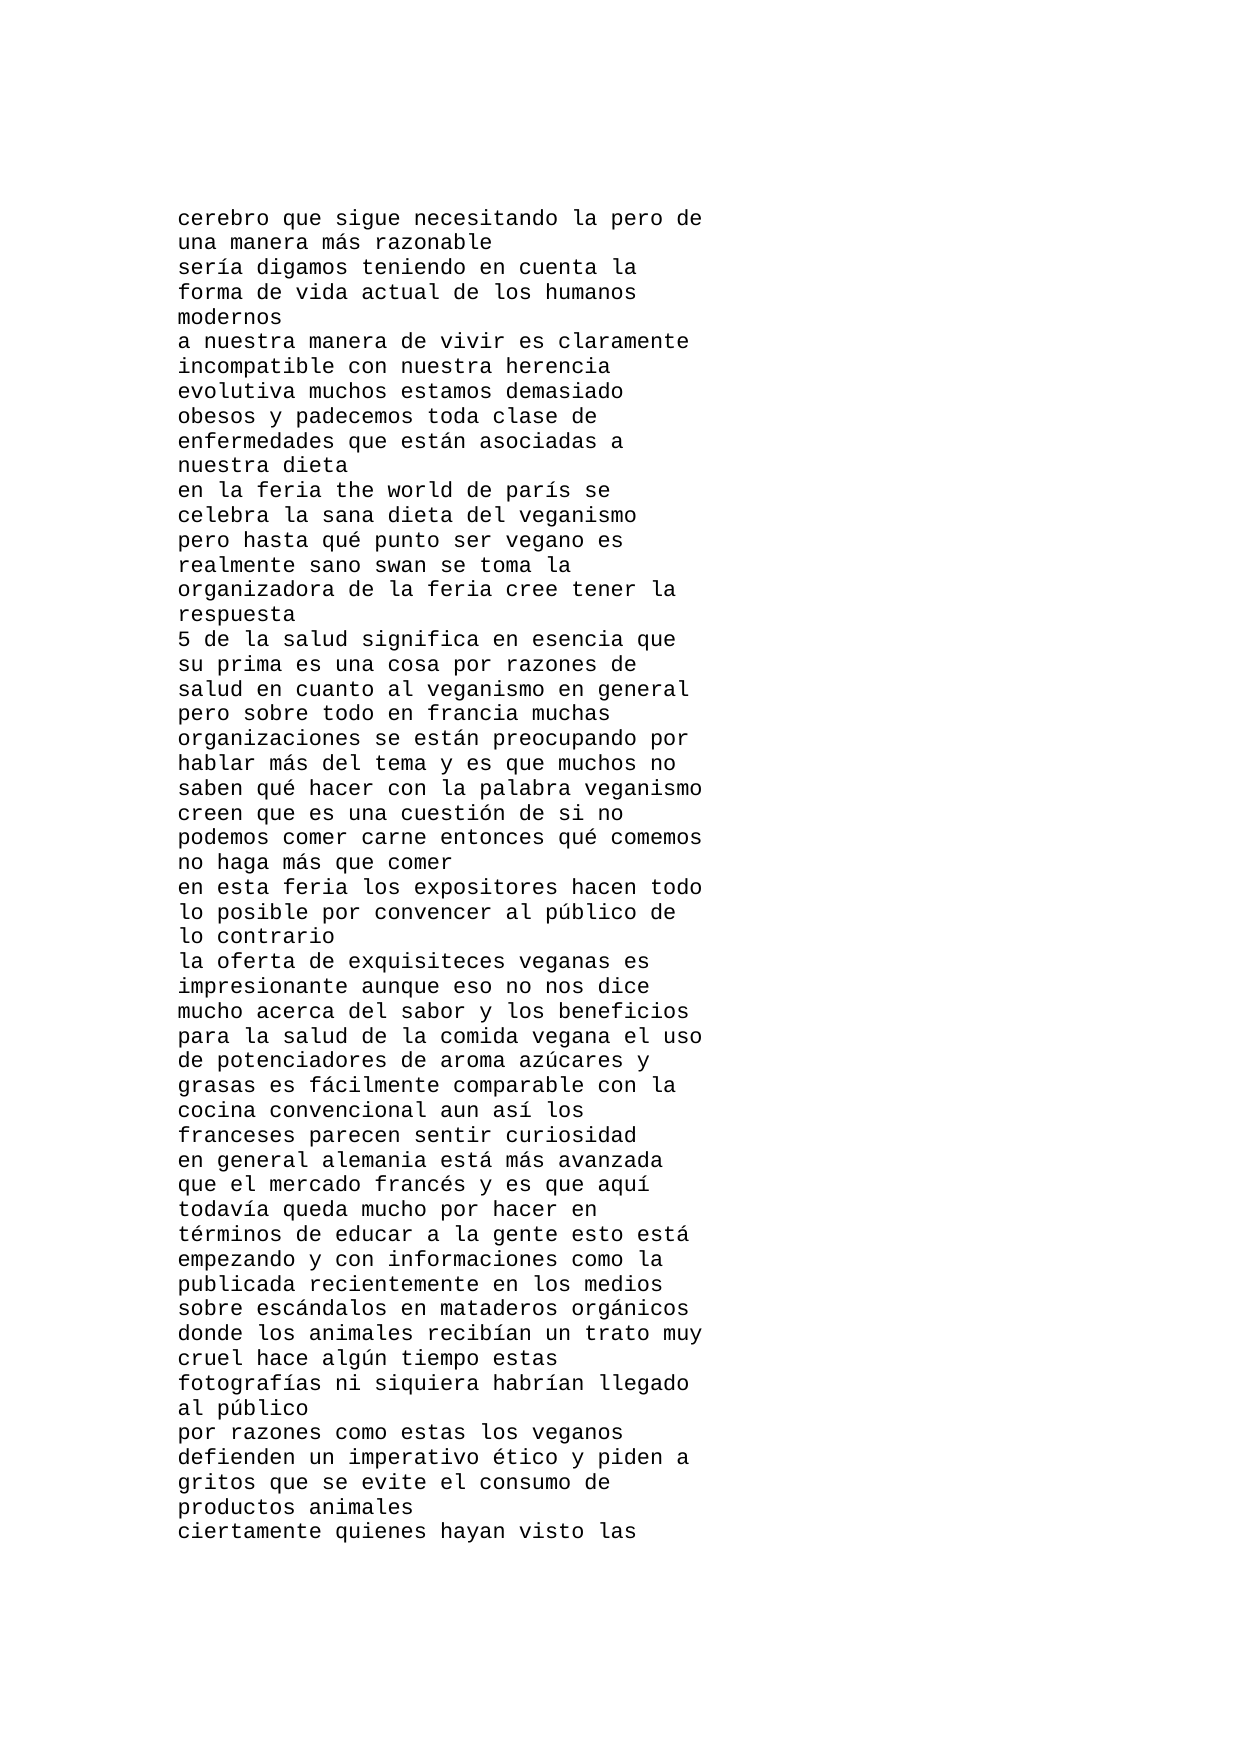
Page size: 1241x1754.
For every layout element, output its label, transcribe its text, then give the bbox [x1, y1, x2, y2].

text 5 de la salud significa en esencia que [177, 628, 1063, 653]
text su prima es una cosa por razones de [177, 653, 1063, 678]
text de potenciadores de aroma azúcares y [177, 1050, 1063, 1074]
text términos de educar a la gente esto está [177, 1223, 1063, 1248]
text organizadora de la feria cree tener la [177, 579, 1063, 603]
text pero hasta qué punto ser vegano es [177, 529, 1063, 554]
text forma de vida actual de los humanos [177, 281, 1063, 306]
text en la feria the world de parís se [177, 479, 1063, 504]
text una manera más razonable [177, 232, 1063, 256]
text publicada recientemente en los medios [177, 1273, 1063, 1298]
text enfermedades que están asociadas a [177, 430, 1063, 455]
text donde los animales recibían un trato muy [177, 1322, 1063, 1347]
text incompatible con nuestra herencia [177, 356, 1063, 380]
text creen que es una cuestión de si no [177, 802, 1063, 827]
text saben qué hacer con la palabra veganismo [177, 777, 1063, 802]
text lo contrario [177, 926, 1063, 951]
text para la salud de la comida vegana el uso [177, 1025, 1063, 1050]
text hablar más del tema y es que muchos no [177, 752, 1063, 777]
text celebra la sana dieta del veganismo [177, 504, 1063, 529]
text cocina convencional aun así los [177, 1099, 1063, 1124]
text grasas es fácilmente comparable con la [177, 1074, 1063, 1099]
text al público [177, 1397, 1063, 1422]
text sobre escándalos en mataderos orgánicos [177, 1298, 1063, 1322]
text sería digamos teniendo en cuenta la [177, 256, 1063, 281]
text cruel hace algún tiempo estas [177, 1347, 1063, 1372]
text productos animales [177, 1496, 1063, 1521]
text nuestra dieta [177, 455, 1063, 479]
text realmente sano swan se toma la [177, 554, 1063, 579]
text no haga más que comer [177, 851, 1063, 876]
text por razones como estas los veganos [177, 1422, 1063, 1446]
text en general alemania está más avanzada [177, 1149, 1063, 1174]
text podemos comer carne entonces qué comemos [177, 827, 1063, 851]
text la oferta de exquisiteces veganas es [177, 951, 1063, 975]
text evolutiva muchos estamos demasiado [177, 380, 1063, 405]
text mucho acerca del sabor y los beneficios [177, 1000, 1063, 1025]
text fotografías ni siquiera habrían llegado [177, 1372, 1063, 1397]
text pero sobre todo en francia muchas [177, 703, 1063, 727]
text modernos [177, 306, 1063, 331]
text gritos que se evite el consumo de [177, 1471, 1063, 1496]
text obesos y padecemos toda clase de [177, 405, 1063, 430]
text lo posible por convencer al público de [177, 901, 1063, 926]
text organizaciones se están preocupando por [177, 727, 1063, 752]
text salud en cuanto al veganismo en general [177, 678, 1063, 703]
text impresionante aunque eso no nos dice [177, 975, 1063, 1000]
text empezando y con informaciones como la [177, 1248, 1063, 1273]
text a nuestra manera de vivir es claramente [177, 331, 1063, 356]
text ciertamente quienes hayan visto las [177, 1521, 1063, 1546]
text franceses parecen sentir curiosidad [177, 1124, 1063, 1149]
text respuesta [177, 603, 1063, 628]
text que el mercado francés y es que aquí [177, 1174, 1063, 1198]
text defienden un imperativo ético y piden a [177, 1446, 1063, 1471]
text en esta feria los expositores hacen todo [177, 876, 1063, 901]
text todavía queda mucho por hacer en [177, 1198, 1063, 1223]
text cerebro que sigue necesitando la pero de [177, 207, 1063, 232]
